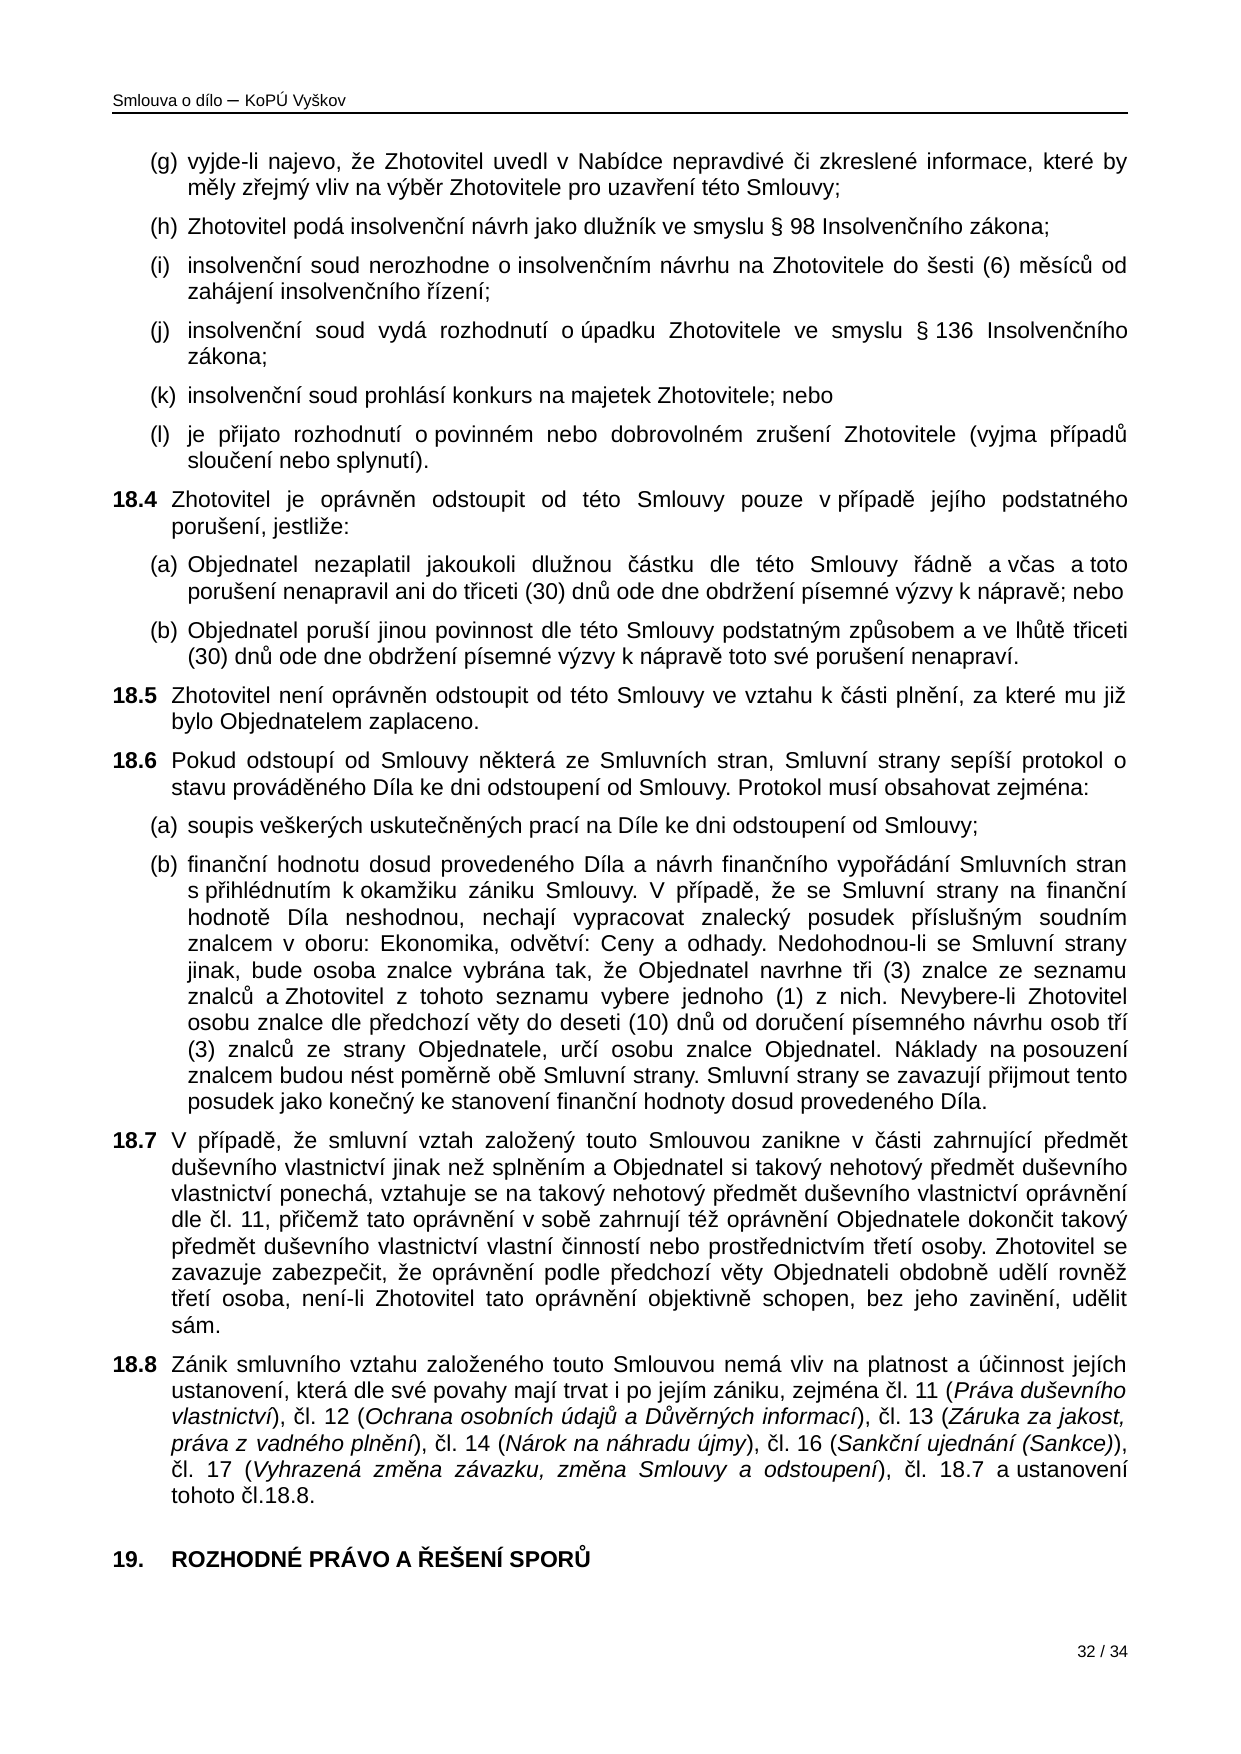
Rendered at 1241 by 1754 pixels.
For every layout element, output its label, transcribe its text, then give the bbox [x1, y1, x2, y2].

list Objednatel poruší jinou povinnost dle této Smlouvy podstatným způsobem a ve lhůtě třiceti (30) dnů ode dne obdržení písemné výzvy k nápravě toto své porušení nenapraví. [150, 617, 1128, 669]
list insolvenční soud prohlásí konkurs na majetek Zhotovitele; nebo [150, 382, 1128, 408]
list vyjde-li najevo, že Zhotovitel uvedl v Nabídce nepravdivé či zkreslené informace, které by měly zřejmý vliv na výběr Zhotovitele pro uzavření této Smlouvy; [150, 148, 1128, 200]
list Objednatel nezaplatil jakoukoli dlužnou částku dle této Smlouvy řádně a včas a toto porušení nenapravil ani do třiceti (30) dnů ode dne obdržení písemné výzvy k nápravě; nebo [150, 551, 1128, 604]
text Pokud odstoupí od Smlouvy některá ze Smluvních stran, Smluvní strany sepíší protokol o stavu prováděného Díla ke dni odstoupení od Smlouvy. Protokol musí obsahovat zejména: [112, 747, 1128, 800]
text Rozhodné právo a řešení sporů [112, 1546, 1128, 1572]
list soupis veškerých uskutečněných prací na Díle ke dni odstoupení od Smlouvy; [150, 812, 1128, 839]
list je přijato rozhodnutí o povinném nebo dobrovolném zrušení Zhotovitele (vyjma případů sloučení nebo splynutí). [150, 421, 1128, 474]
list Zhotovitel podá insolvenční návrh jako dlužník ve smyslu § 98 Insolvenčního zákona; [150, 213, 1128, 239]
list finanční hodnotu dosud provedeného Díla a návrh finančního vypořádání Smluvních stran s přihlédnutím k okamžiku zániku Smlouvy. V případě, že se Smluvní strany na finanční hodnotě Díla neshodnou, nechají vypracovat znalecký posudek příslušným soudním znalcem v oboru: Ekonomika, odvětví: Ceny a odhady. Nedohodnou-li se Smluvní strany jinak, bude osoba znalce vybrána tak, že Objednatel navrhne tři (3) znalce ze seznamu znalců a Zhotovitel z tohoto seznamu vybere jednoho (1) z nich. Nevybere-li Zhotovitel osobu znalce dle předchozí věty do deseti (10) dnů od doručení písemného návrhu osob tří (3) znalců ze strany Objednatele, určí osobu znalce Objednatel. Náklady na posouzení znalcem budou nést poměrně obě Smluvní strany. Smluvní strany se zavazují přijmout tento posudek jako konečný ke stanovení finanční hodnoty dosud provedeného Díla. [150, 851, 1128, 1115]
list insolvenční soud nerozhodne o insolvenčním návrhu na Zhotovitele do šesti (6) měsíců od zahájení insolvenčního řízení; [150, 252, 1128, 304]
text Zhotovitel je oprávněn odstoupit od této Smlouvy pouze v případě jejího podstatného porušení, jestliže: [112, 486, 1128, 539]
list insolvenční soud vydá rozhodnutí o úpadku Zhotovitele ve smyslu § 136 Insolvenčního zákona; [150, 317, 1128, 370]
text Zhotovitel není oprávněn odstoupit od této Smlouvy ve vztahu k části plnění, za které mu již bylo Objednatelem zaplaceno. [112, 682, 1128, 734]
text V případě, že smluvní vztah založený touto Smlouvou zanikne v části zahrnující předmět duševního vlastnictví jinak než splněním a Objednatel si takový nehotový předmět duševního vlastnictví ponechá, vztahuje se na takový nehotový předmět duševního vlastnictví oprávnění dle čl. 11, přičemž tato oprávnění v sobě zahrnují též oprávnění Objednatele dokončit takový předmět duševního vlastnictví vlastní činností nebo prostřednictvím třetí osoby. Zhotovitel se zavazuje zabezpečit, že oprávnění podle předchozí věty Objednateli obdobně udělí rovněž třetí osoba, není-li Zhotovitel tato oprávnění objektivně schopen, bez jeho zavinění, udělit sám. [112, 1127, 1128, 1338]
text Zánik smluvního vztahu založeného touto Smlouvou nemá vliv na platnost a účinnost jejích ustanovení, která dle své povahy mají trvat i po jejím zániku, zejména čl. 11 (Práva duševního vlastnictví), čl. 12 (Ochrana osobních údajů a Důvěrných informací), čl. 13 (Záruka za jakost, práva z vadného plnění), čl. 14 (Nárok na náhradu újmy), čl. 16 (Sankční ujednání (Sankce)), čl. 17 (Vyhrazená změna závazku, změna Smlouvy a odstoupení), čl. 18.7 a ustanovení tohoto čl.18.8. [112, 1351, 1128, 1509]
